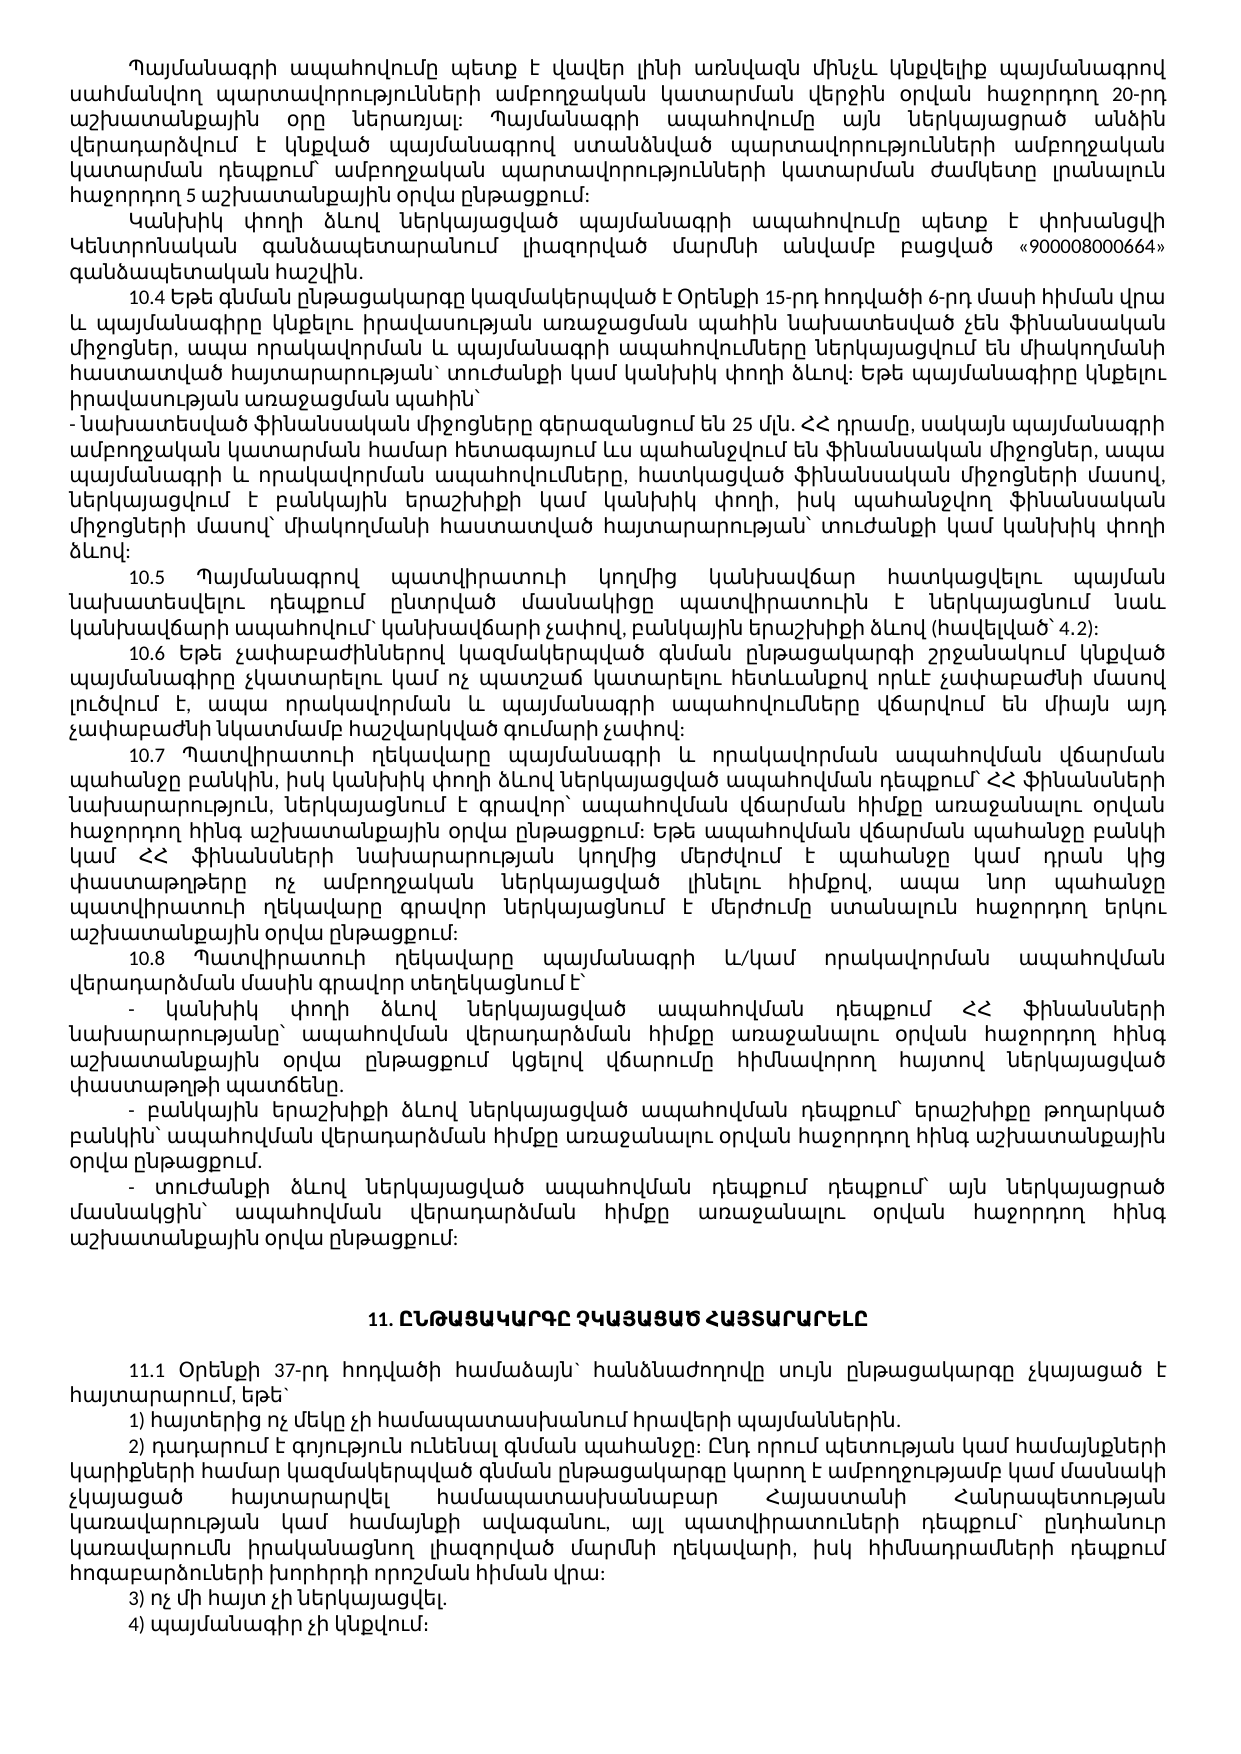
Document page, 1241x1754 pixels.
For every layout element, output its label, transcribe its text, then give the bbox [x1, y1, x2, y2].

text 10.6 Եթե չափաբաժիններով կազմակերպված գնման ընթացակարգի շրջանակում կնքված պայմանագիրը չկատարելու կամ ոչ պատշաճ կատարելու հետևանքով որևէ չափաբաժնի մասով լուծվում է, ապա որակավորման և պայմանագրի ապահովումները վճարվում են միայն այդ չափաբաժնի նկատմամբ հաշվարկված գումարի չափով: [69, 640, 1167, 742]
text - կանխիկ փողի ձևով ներկայացված ապահովման դեպքում ՀՀ ֆինանսների նախարարությանը՝ ապահովման վերադարձման հիմքը առաջանալու օրվան հաջորդող հինգ աշխատանքային օրվա ընթացքում կցելով վճարումը հիմնավորող հայտով ներկայացված փաստաթղթի պատճենը. [69, 996, 1167, 1098]
text - տուժանքի ձևով ներկայացված ապահովման դեպքում դեպքում՝ այն ներկայացրած մասնակցին՝ ապահովման վերադարձման հիմքը առաջանալու օրվան հաջորդող հինգ աշխատանքային օրվա ընթացքում: [69, 1174, 1167, 1250]
text 10.5 Պայմանագրով պատվիրատուի կողմից կանխավճար հատկացվելու պայման նախատեսվելու դեպքում ընտրված մասնակիցը պատվիրատուին է ներկայացնում նաև կանխավճարի ապահովում` կանխավճարի չափով, բանկային երաշխիքի ձևով (հավելված՝ 4․2): [69, 564, 1167, 640]
text 2) դադարում է գոյություն ունենալ գնման պահանջը: Ընդ որում պետության կամ համայնքների կարիքների համար կազմակերպված գնման ընթացակարգը կարող է ամբողջությամբ կամ մասնակի չկայացած հայտարարվել համապատասխանաբար Հայաստանի Հանրապետության կառավարության կամ համայնքի ավագանու, այլ պատվիրատուների դեպքում` ընդհանուր կառավարումն իրականացնող լիազորված մարմնի ղեկավարի, իսկ հիմնադրամների դեպքում հոգաբարձուների խորհրդի որոշման հիման վրա: [69, 1433, 1167, 1586]
text 11.1 Օրենքի 37-րդ հոդվածի համաձայն` հանձնաժողովը սույն ընթացակարգը չկայացած է հայտարարում, եթե` [69, 1357, 1167, 1408]
text 10.4 Եթե գնման ընթացակարգը կազմակերպված է Օրենքի 15-րդ հոդվածի 6-րդ մասի հիման վրա և պայմանագիրը կնքելու իրավասության առաջացման պահին նախատեսված չեն ֆինանսական միջոցներ, ապա որակավորման և պայմանագրի ապահովումները ներկայացվում են միակողմանի հաստատված հայտարարության` տուժանքի կամ կանխիկ փողի ձևով: Եթե պայմանագիրը կնքելու իրավասության առաջացման պահին՝ [69, 284, 1167, 411]
text Պայմանագրի ապահովումը պետք է վավեր լինի առնվազն մինչև կնքվելիք պայմանագրով սահմանվող պարտավորությունների ամբողջական կատարման վերջին օրվան հաջորդող 20-րդ աշխատանքային օրը ներառյալ: Պայմանագրի ապահովումը այն ներկայացրած անձին վերադարձվում է կնքված պայմանագրով ստանձնված պարտավորությունների ամբողջական կատարման դեպքում՝ ամբողջական պարտավորությունների կատարման ժամկետը լրանալուն հաջորդող 5 աշխատանքային օրվա ընթացքում: [69, 56, 1167, 208]
text 4) պայմանագիր չի կնքվում։ [69, 1611, 1167, 1636]
text 11. ԸՆԹԱՑԱԿԱՐԳԸ ՉԿԱՅԱՑԱԾ ՀԱՅՏԱՐԱՐԵԼԸ [69, 1306, 1167, 1331]
text 3) ոչ մի հայտ չի ներկայացվել. [69, 1586, 1167, 1611]
text - բանկային երաշխիքի ձևով ներկայացված ապահովման դեպքում՝ երաշխիքը թողարկած բանկին՝ ապահովման վերադարձման հիմքը առաջանալու օրվան հաջորդող հինգ աշխատանքային օրվա ընթացքում. [69, 1098, 1167, 1174]
text 1) հայտերից ոչ մեկը չի համապատասխանում հրավերի պայմաններին. [69, 1408, 1167, 1433]
text Կանխիկ փողի ձևով ներկայացված պայմանագրի ապահովումը պետք է փոխանցվի Կենտրոնական գանձապետարանում լիազորված մարմնի անվամբ բացված «900008000664» գանձապետական հաշվին. [69, 208, 1167, 284]
text 10.8 Պատվիրատուի ղեկավարը պայմանագրի և/կամ որակավորման ապահովման վերադարձման մասին գրավոր տեղեկացնում է՝ [69, 945, 1167, 996]
text 10.7 Պատվիրատուի ղեկավարը պայմանագրի և որակավորման ապահովման վճարման պահանջը բանկին, իսկ կանխիկ փողի ձևով ներկայացված ապահովման դեպքում՝ ՀՀ ֆինանսների նախարարություն, ներկայացնում է գրավոր՝ ապահովման վճարման հիմքը առաջանալու օրվան հաջորդող հինգ աշխատանքային օրվա ընթացքում: Եթե ապահովման վճարման պահանջը բանկի կամ ՀՀ ֆինանսների նախարարության կողմից մերժվում է պահանջը կամ դրան կից փաստաթղթերը ոչ ամբողջական ներկայացված լինելու հիմքով, ապա նոր պահանջը պատվիրատուի ղեկավարը գրավոր ներկայացնում է մերժումը ստանալուն հաջորդող երկու աշխատանքային օրվա ընթացքում: [69, 742, 1167, 945]
text - նախատեսված ֆինանսական միջոցները գերազանցում են 25 մլն. ՀՀ դրամը, սակայն պայմանագրի ամբողջական կատարման համար հետագայում ևս պահանջվում են ֆինանսական միջոցներ, ապա պայմանագրի և որակավորման ապահովումները, հատկացված ֆինանսական միջոցների մասով, ներկայացվում է բանկային երաշխիքի կամ կանխիկ փողի, իսկ պահանջվող ֆինանսական միջոցների մասով՝ միակողմանի հաստատված հայտարարության՝ տուժանքի կամ կանխիկ փողի ձևով: [69, 411, 1167, 564]
